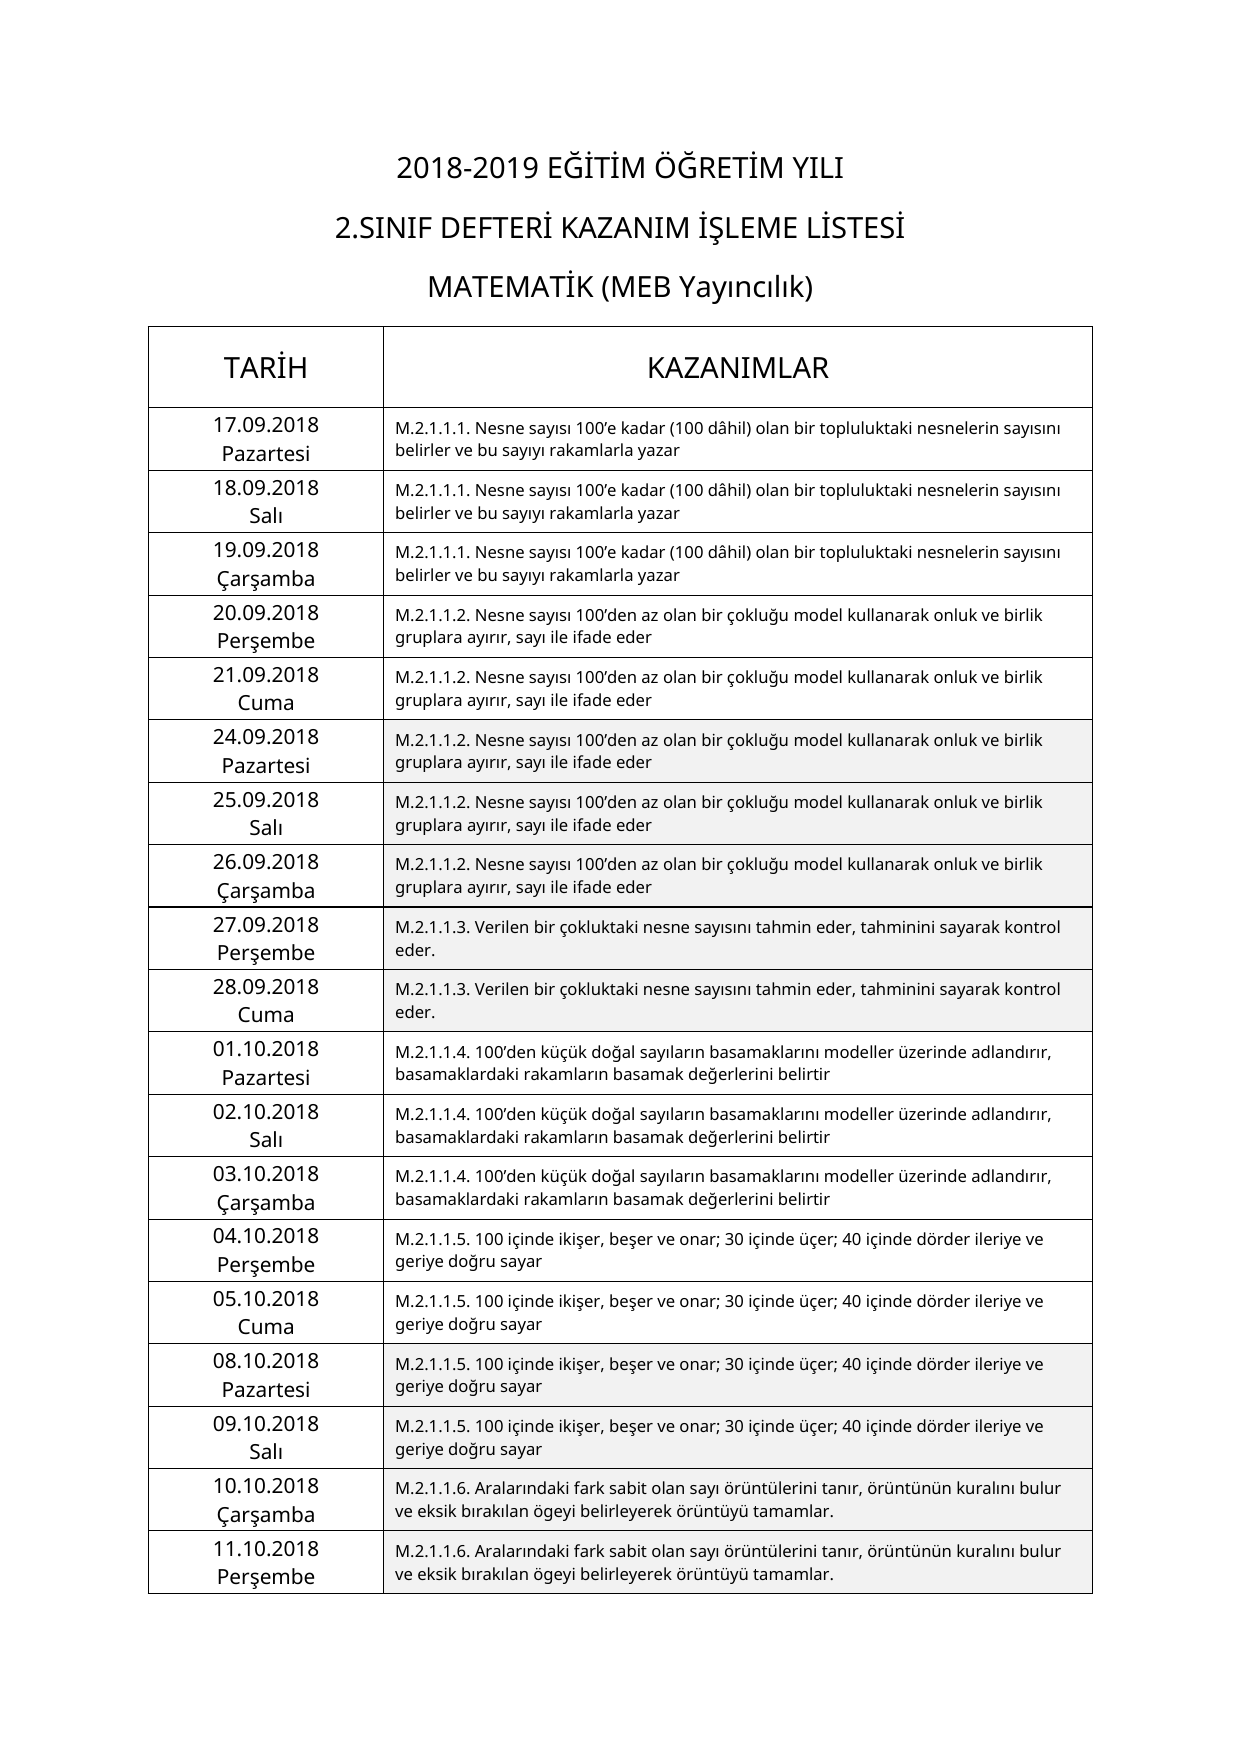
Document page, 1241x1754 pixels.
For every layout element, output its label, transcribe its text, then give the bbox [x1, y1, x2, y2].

table_cell M.2.1.1.4. 100’den küçük doğal sayıların basamaklarını modeller üzerinde adlandırır, basamaklardaki rakamların basamak değerlerini belirtir [384, 1157, 1092, 1218]
text MATEMATİK (MEB Yayıncılık) [148, 267, 1093, 306]
table_cell 26.09.2018 Çarşamba [149, 845, 383, 906]
table_cell 04.10.2018 Perşembe [149, 1220, 383, 1281]
table_cell 18.09.2018 Salı [149, 471, 383, 532]
table_cell 25.09.2018 Salı [149, 783, 383, 844]
table_cell 01.10.2018 Pazartesi [149, 1032, 383, 1094]
table_cell 27.09.2018 Perşembe [149, 908, 383, 969]
table_cell 02.10.2018 Salı [149, 1095, 383, 1156]
table_cell 05.10.2018 Cuma [149, 1282, 383, 1343]
table_cell M.2.1.1.5. 100 içinde ikişer, beşer ve onar; 30 içinde üçer; 40 içinde dörder ileriye ve geriye doğru sayar [384, 1344, 1092, 1406]
table_cell M.2.1.1.2. Nesne sayısı 100’den az olan bir çokluğu model kullanarak onluk ve birlik gruplara ayırır, sayı ile ifade eder [384, 596, 1092, 657]
table_cell M.2.1.1.1. Nesne sayısı 100’e kadar (100 dâhil) olan bir topluluktaki nesnelerin sayısını belirler ve bu sayıyı rakamlarla yazar [384, 471, 1092, 532]
table_cell M.2.1.1.2. Nesne sayısı 100’den az olan bir çokluğu model kullanarak onluk ve birlik gruplara ayırır, sayı ile ifade eder [384, 658, 1092, 719]
text 2.SINIF DEFTERİ KAZANIM İŞLEME LİSTESİ [148, 207, 1093, 247]
table_cell M.2.1.1.2. Nesne sayısı 100’den az olan bir çokluğu model kullanarak onluk ve birlik gruplara ayırır, sayı ile ifade eder [384, 720, 1092, 782]
table_cell 21.09.2018 Cuma [149, 658, 383, 719]
table_cell M.2.1.1.1. Nesne sayısı 100’e kadar (100 dâhil) olan bir topluluktaki nesnelerin sayısını belirler ve bu sayıyı rakamlarla yazar [384, 533, 1092, 594]
table_cell 20.09.2018 Perşembe [149, 596, 383, 657]
text 2018-2019 EĞİTİM ÖĞRETİM YILI [148, 148, 1093, 187]
table_cell M.2.1.1.5. 100 içinde ikişer, beşer ve onar; 30 içinde üçer; 40 içinde dörder ileriye ve geriye doğru sayar [384, 1407, 1092, 1468]
table_cell M.2.1.1.1. Nesne sayısı 100’e kadar (100 dâhil) olan bir topluluktaki nesnelerin sayısını belirler ve bu sayıyı rakamlarla yazar [384, 408, 1092, 470]
table_cell 28.09.2018 Cuma [149, 970, 383, 1031]
table_cell 03.10.2018 Çarşamba [149, 1157, 383, 1218]
table_cell M.2.1.1.5. 100 içinde ikişer, beşer ve onar; 30 içinde üçer; 40 içinde dörder ileriye ve geriye doğru sayar [384, 1282, 1092, 1343]
table_header KAZANIMLAR [384, 327, 1092, 407]
table_cell 08.10.2018 Pazartesi [149, 1344, 383, 1406]
table_cell M.2.1.1.6. Aralarındaki fark sabit olan sayı örüntülerini tanır, örüntünün kuralını bulur ve eksik bırakılan ögeyi belirleyerek örüntüyü tamamlar. [384, 1469, 1092, 1530]
table_cell M.2.1.1.4. 100’den küçük doğal sayıların basamaklarını modeller üzerinde adlandırır, basamaklardaki rakamların basamak değerlerini belirtir [384, 1095, 1092, 1156]
table_cell 24.09.2018 Pazartesi [149, 720, 383, 782]
table_cell M.2.1.1.2. Nesne sayısı 100’den az olan bir çokluğu model kullanarak onluk ve birlik gruplara ayırır, sayı ile ifade eder [384, 845, 1092, 906]
table_cell M.2.1.1.3. Verilen bir çokluktaki nesne sayısını tahmin eder, tahminini sayarak kontrol eder. [384, 908, 1092, 969]
table_header TARİH [149, 327, 383, 407]
table_cell M.2.1.1.5. 100 içinde ikişer, beşer ve onar; 30 içinde üçer; 40 içinde dörder ileriye ve geriye doğru sayar [384, 1220, 1092, 1281]
table_cell 19.09.2018 Çarşamba [149, 533, 383, 594]
table_cell 17.09.2018 Pazartesi [149, 408, 383, 470]
table_cell M.2.1.1.2. Nesne sayısı 100’den az olan bir çokluğu model kullanarak onluk ve birlik gruplara ayırır, sayı ile ifade eder [384, 783, 1092, 844]
table_cell M.2.1.1.4. 100’den küçük doğal sayıların basamaklarını modeller üzerinde adlandırır, basamaklardaki rakamların basamak değerlerini belirtir [384, 1032, 1092, 1094]
table_cell 11.10.2018 Perşembe [149, 1531, 383, 1593]
table_cell M.2.1.1.3. Verilen bir çokluktaki nesne sayısını tahmin eder, tahminini sayarak kontrol eder. [384, 970, 1092, 1031]
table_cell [384, 1531, 1092, 1593]
table_cell 10.10.2018 Çarşamba [149, 1469, 383, 1530]
table_cell 09.10.2018 Salı [149, 1407, 383, 1468]
